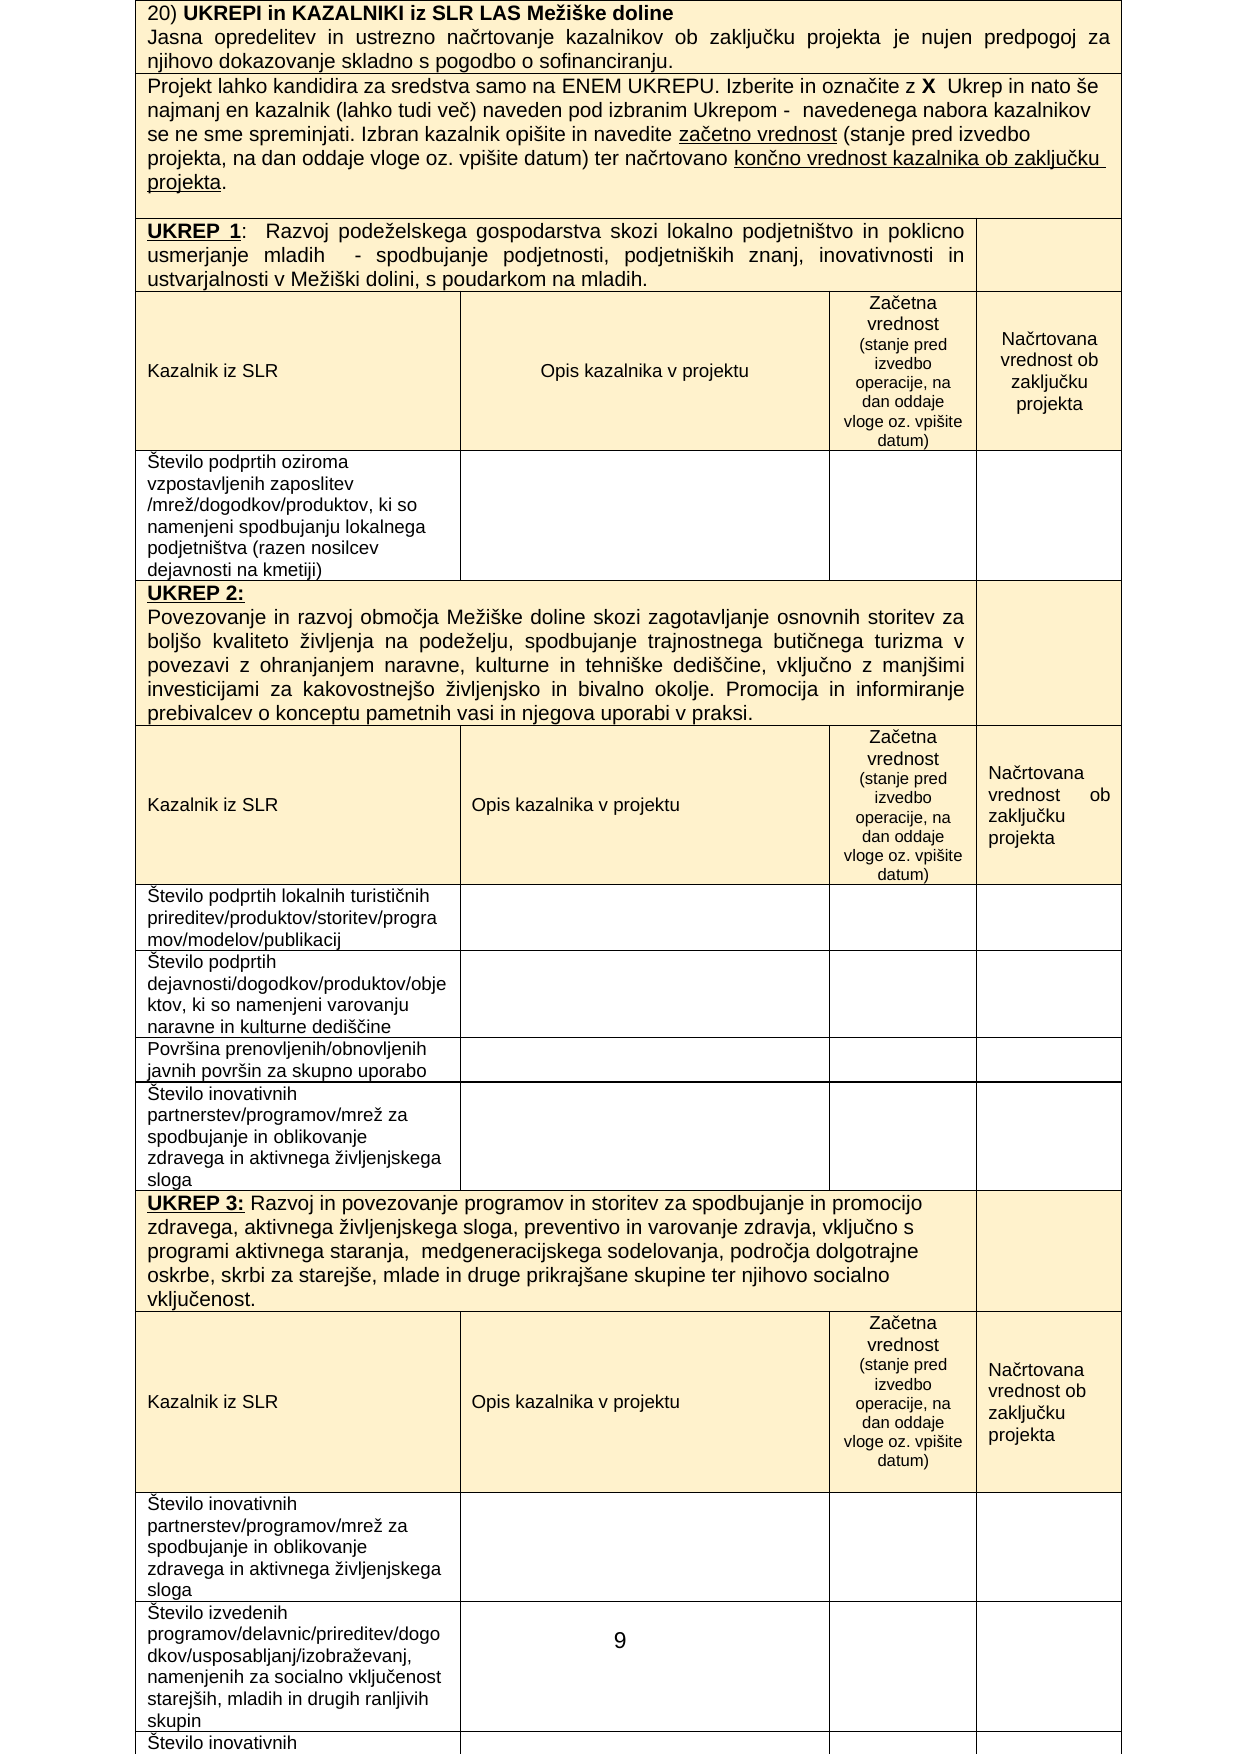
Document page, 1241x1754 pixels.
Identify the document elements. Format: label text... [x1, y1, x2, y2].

table_cell Število inovativnih partnerstev/programov/mrež za spodbujanje in oblikovanje zdravega in aktivnega življenjskega sloga [136, 1493, 460, 1601]
table_cell [461, 1038, 829, 1081]
table_cell [977, 1083, 1121, 1190]
table_cell Začetna vrednost (stanje pred izvedbo operacije, na dan oddaje vloge oz. vpišite datum) [830, 1312, 976, 1492]
table_cell [830, 951, 976, 1037]
table_cell Število podprtih lokalnih turističnih prireditev/produktov/storitev/programov/modelov/publikacij [136, 885, 460, 950]
table_cell [977, 581, 1121, 725]
table_cell Opis kazalnika v projektu [461, 292, 829, 450]
table_cell UKREP 3: Razvoj in povezovanje programov in storitev za spodbujanje in promocijo zdravega, aktivnega življenjskega sloga, preventivo in varovanje zdravja, vključno s programi aktivnega staranja, medgeneracijskega sodelovanja, področja dolgotrajne oskrbe, skrbi za starejše, mlade in druge prikrajšane skupine ter njihovo socialno vključenost. [136, 1191, 976, 1311]
table_cell [977, 1602, 1121, 1731]
table_cell Število inovativnih partnerstev/programov/mrež za spodbujanje in oblikovanje zdravega in aktivnega življenjskega sloga [136, 1083, 460, 1190]
table_cell [830, 1602, 976, 1731]
table_cell Opis kazalnika v projektu [461, 1312, 829, 1492]
table_cell [461, 1083, 829, 1190]
table_cell [461, 1732, 829, 1754]
table_cell [977, 1732, 1121, 1754]
table_cell [461, 885, 829, 950]
table_cell Število podprtih dejavnosti/dogodkov/produktov/objektov, ki so namenjeni varovanju naravne in kulturne dediščine [136, 951, 460, 1037]
table_cell [830, 451, 976, 580]
table_cell Kazalnik iz SLR [136, 1312, 460, 1492]
table_cell Projekt lahko kandidira za sredstva samo na ENEM UKREPU. Izberite in označite z X Ukrep in nato še najmanj en kazalnik (lahko tudi več) naveden pod izbranim Ukrepom - navedenega nabora kazalnikov se ne sme spreminjati. Izbran kazalnik opišite in navedite začetno vrednost (stanje pred izvedbo projekta, na dan oddaje vloge oz. vpišite datum) ter načrtovano končno vrednost kazalnika ob zaključku projekta. [136, 74, 1121, 218]
table_cell [830, 1493, 976, 1601]
table_cell [461, 451, 829, 580]
table_cell Število izvedenih programov/delavnic/prireditev/dogodkov/usposabljanj/izobraževanj, namenjenih za socialno vključenost starejših, mladih in drugih ranljivih skupin [136, 1602, 460, 1731]
table_cell [977, 451, 1121, 580]
table_cell UKREP 1: Razvoj podeželskega gospodarstva skozi lokalno podjetništvo in poklicno usmerjanje mladih - spodbujanje podjetnosti, podjetniških znanj, inovativnosti in ustvarjalnosti v Mežiški dolini, s poudarkom na mladih. [136, 219, 976, 291]
table_cell [830, 1083, 976, 1190]
table_cell Opis kazalnika v projektu [461, 726, 829, 884]
table_cell [977, 1038, 1121, 1081]
table_cell Načrtovana vrednost ob zaključku projekta [977, 726, 1121, 884]
table_header 20) UKREPI in KAZALNIKI iz SLR LAS Mežiške doline Jasna opredelitev in ustrezno načrtovanje kazalnikov ob zaključku projekta je nujen predpogoj za njihovo dokazovanje skladno s pogodbo o sofinanciranju. [136, 1, 1121, 73]
table_cell [977, 219, 1121, 291]
table_cell Začetna vrednost (stanje pred izvedbo operacije, na dan oddaje vloge oz. vpišite datum) [830, 292, 976, 450]
table_cell [977, 951, 1121, 1037]
table_cell [830, 1732, 976, 1754]
table_cell [830, 1038, 976, 1081]
table_cell [977, 885, 1121, 950]
table_cell Načrtovana vrednost ob zaključku projekta [977, 292, 1121, 450]
table_cell Kazalnik iz SLR [136, 292, 460, 450]
table_cell Načrtovana vrednost ob zaključku projekta [977, 1312, 1121, 1492]
table_cell [461, 951, 829, 1037]
table_cell Začetna vrednost (stanje pred izvedbo operacije, na dan oddaje vloge oz. vpišite datum) [830, 726, 976, 884]
table_cell Površina prenovljenih/obnovljenih javnih površin za skupno uporabo [136, 1038, 460, 1081]
table_cell [461, 1493, 829, 1601]
table_cell [977, 1493, 1121, 1601]
table_cell [977, 1191, 1121, 1311]
table_cell [461, 1602, 829, 1731]
table_cell UKREP 2: Povezovanje in razvoj območja Mežiške doline skozi zagotavljanje osnovnih storitev za boljšo kvaliteto življenja na podeželju, spodbujanje trajnostnega butičnega turizma v povezavi z ohranjanjem naravne, kulturne in tehniške dediščine, vključno z manjšimi investicijami za kakovostnejšo življenjsko in bivalno okolje. Promocija in informiranje prebivalcev o konceptu pametnih vasi in njegova uporabi v praksi. [136, 581, 976, 725]
table_cell [830, 885, 976, 950]
table_cell Kazalnik iz SLR [136, 726, 460, 884]
table_cell Število podprtih oziroma vzpostavljenih zaposlitev /mrež/dogodkov/produktov, ki so namenjeni spodbujanju lokalnega podjetništva (razen nosilcev dejavnosti na kmetiji) [136, 451, 460, 580]
